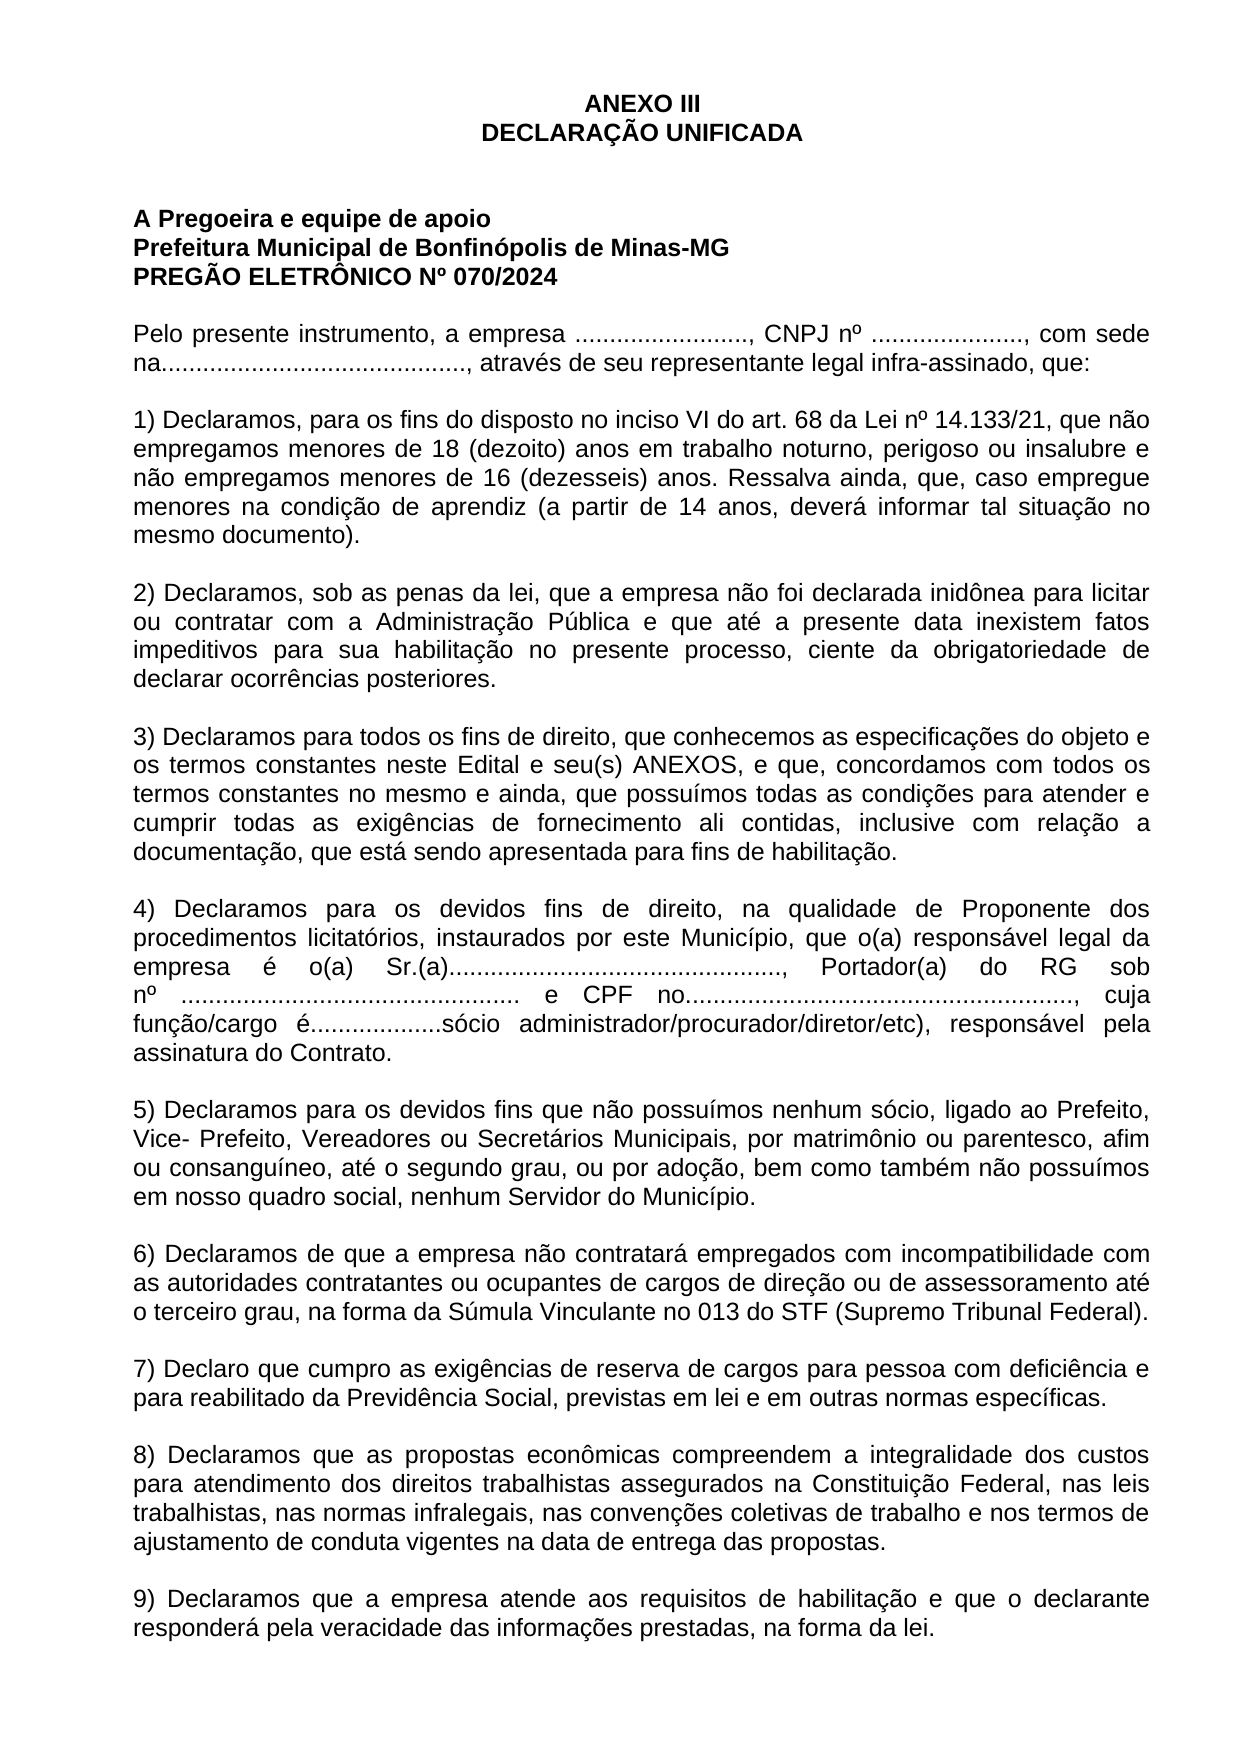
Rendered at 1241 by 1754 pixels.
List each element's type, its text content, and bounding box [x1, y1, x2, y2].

text 8) Declaramos que as propostas econômicas compreendem a integralidade dos custos para atendimento dos direitos trabalhistas assegurados na Constituição Federal, nas leis trabalhistas, nas normas infralegais, nas convenções coletivas de trabalho e nos termos de ajustamento de conduta vigentes na data de entrega das propostas. [133, 1441, 1152, 1556]
text ANEXO III [133, 89, 1152, 118]
text 3) Declaramos para todos os fins de direito, que conhecemos as especificações do objeto e os termos constantes neste Edital e seu(s) ANEXOS, e que, concordamos com todos os termos constantes no mesmo e ainda, que possuímos todas as condições para atender e cumprir todas as exigências de fornecimento ali contidas, inclusive com relação a documentação, que está sendo apresentada para fins de habilitação. [133, 722, 1152, 866]
text 1) Declaramos, para os fins do disposto no inciso VI do art. 68 da Lei nº 14.133/21, que não empregamos menores de 18 (dezoito) anos em trabalho noturno, perigoso ou insalubre e não empregamos menores de 16 (dezesseis) anos. Ressalva ainda, que, caso empregue menores na condição de aprendiz (a partir de 14 anos, deverá informar tal situação no mesmo documento). [133, 406, 1152, 549]
text 5) Declaramos para os devidos fins que não possuímos nenhum sócio, ligado ao Prefeito, Vice- Prefeito, Vereadores ou Secretários Municipais, por matrimônio ou parentesco, afim ou consanguíneo, até o segundo grau, ou por adoção, bem como também não possuímos em nosso quadro social, nenhum Servidor do Município. [133, 1096, 1152, 1211]
text A Pregoeira e equipe de apoio [133, 204, 1152, 233]
text 7) Declaro que cumpro as exigências de reserva de cargos para pessoa com deficiência e para reabilitado da Previdência Social, previstas em lei e em outras normas específicas. [133, 1354, 1152, 1412]
text PREGÃO ELETRÔNICO Nº 070/2024 [133, 262, 1152, 291]
text 6) Declaramos de que a empresa não contratará empregados com incompatibilidade com as autoridades contratantes ou ocupantes de cargos de direção ou de assessoramento até o terceiro grau, na forma da Súmula Vinculante no 013 do STF (Supremo Tribunal Federal). [133, 1239, 1152, 1326]
text 9) Declaramos que a empresa atende aos requisitos de habilitação e que o declarante responderá pela veracidade das informações prestadas, na forma da lei. [133, 1584, 1152, 1642]
text Prefeitura Municipal de Bonfinópolis de Minas-MG [133, 233, 1152, 262]
text DECLARAÇÃO UNIFICADA [133, 118, 1152, 147]
text 4) Declaramos para os devidos fins de direito, na qualidade de Proponente dos procedimentos licitatórios, instaurados por este Município, que o(a) responsável legal da empresa é o(a) Sr.(a)................................................, Portador(a) do RG sob nº ................................................. e CPF no........................................................, cuja função/cargo é...................sócio administrador/procurador/diretor/etc), responsável pela assinatura do Contrato. [133, 894, 1152, 1067]
text 2) Declaramos, sob as penas da lei, que a empresa não foi declarada inidônea para licitar ou contratar com a Administração Pública e que até a presente data inexistem fatos impeditivos para sua habilitação no presente processo, ciente da obrigatoriedade de declarar ocorrências posteriores. [133, 578, 1152, 693]
text Pelo presente instrumento, a empresa ........................., CNPJ nº ......................, com sede na............................................, através de seu representante legal infra-assinado, que: [133, 319, 1152, 377]
